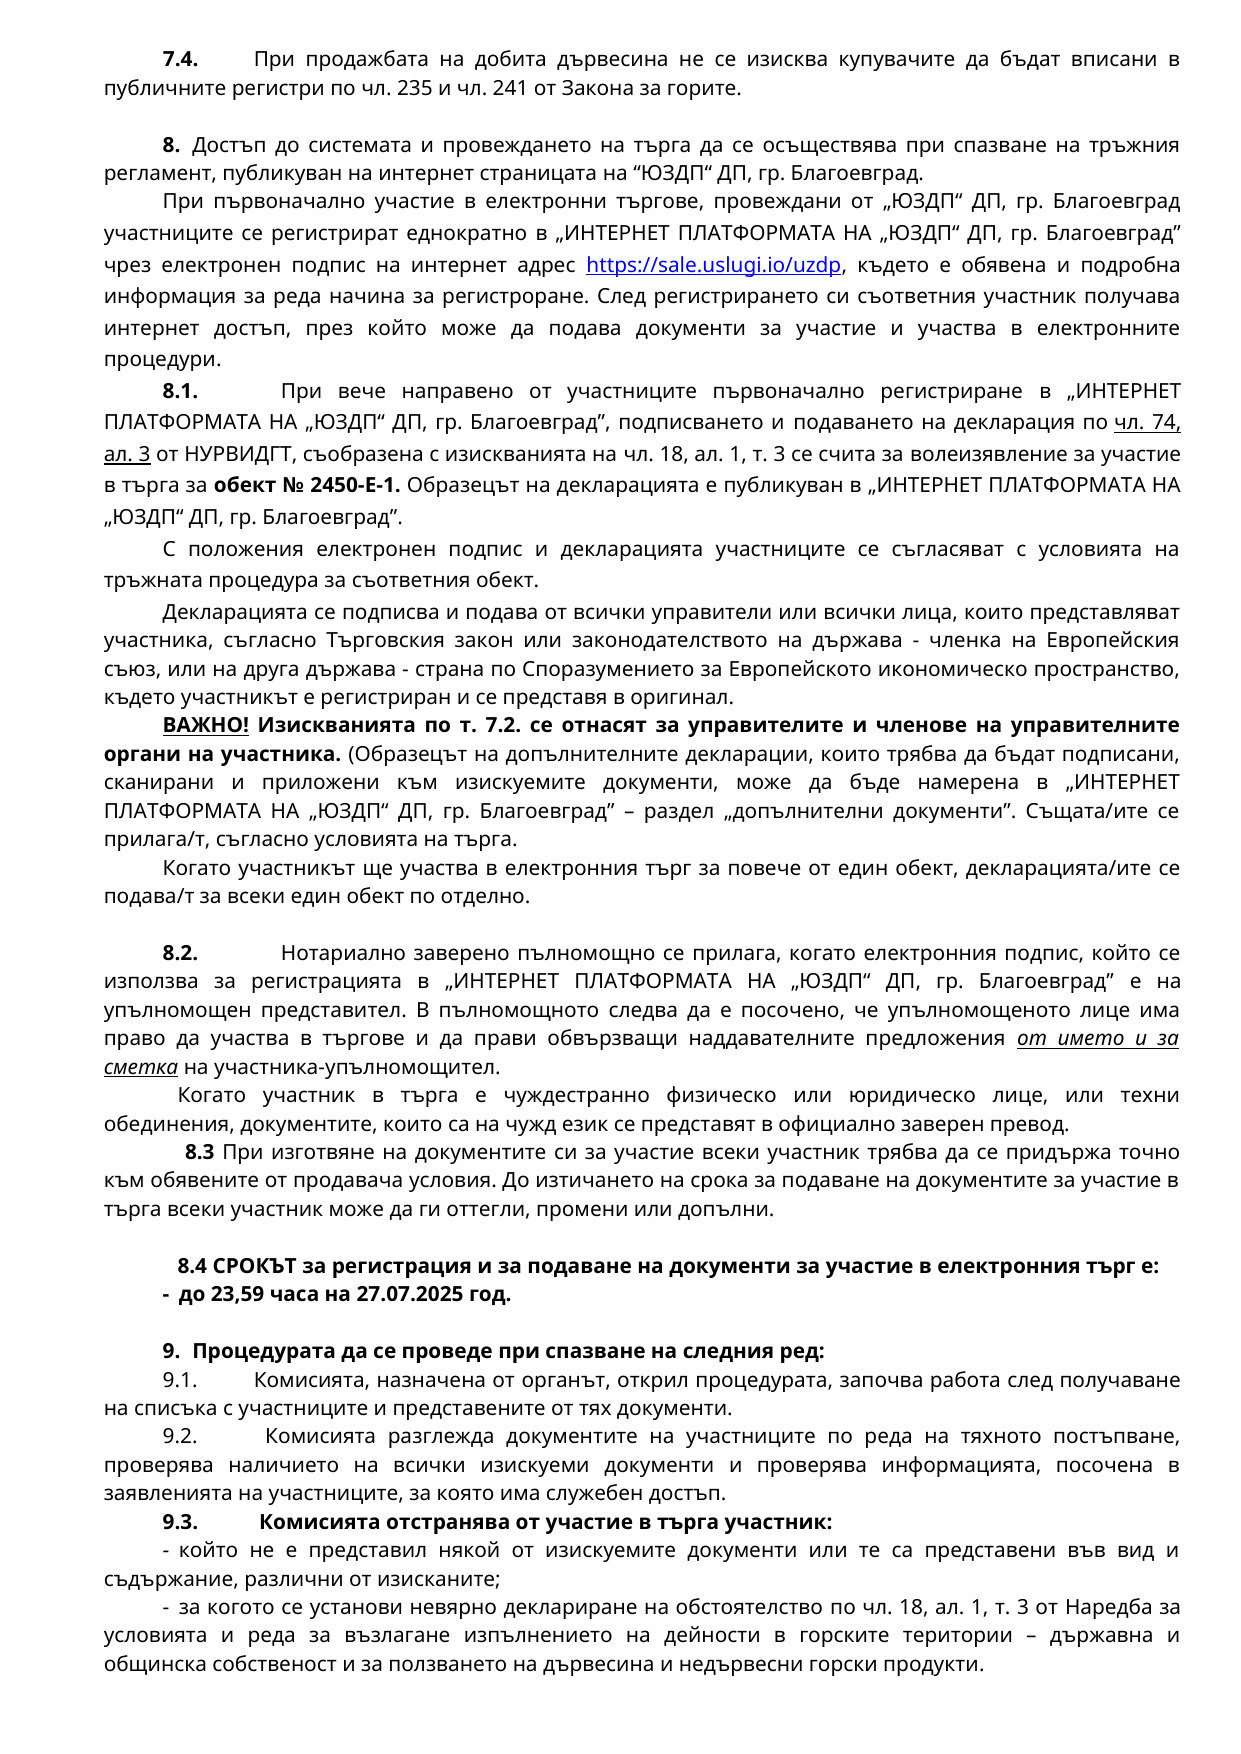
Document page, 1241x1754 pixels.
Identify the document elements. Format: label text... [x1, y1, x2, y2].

list който не е представил някой от изискуемите документи или те са представени във вид и съдържание, различни от изисканите; [103, 1535, 1181, 1592]
list Нотариално заверено пълномощно се прилага, когато електронния подпис, който се използва за регистрацията в „ИНТЕРНЕТ ПЛАТФОРМАТА НА „ЮЗДП“ ДП, гр. Благоевград” е на упълномощен представител. В пълномощното следва да е посочено, че упълномощеното лице има право да участва в търгове и да прави обвързващи наддавателните предложения от името и за сметка на участника-упълномощител. [103, 967, 1181, 1080]
list до 23,59 часа на 27.07.2025 год. [103, 1279, 1181, 1308]
list Комисията разглежда документите на участниците по реда на тяхното постъпване, проверява наличието на всички изискуеми документи и проверява информацията, посочена в заявленията на участниците, за която има служебен достъп. [103, 1422, 1181, 1507]
list Комисията, назначена от органът, открил процедурата, започва работа след получаване на списъка с участниците и представените от тях документи. [103, 1365, 1181, 1422]
text При първоначално участие в електронни търгове, провеждани от „ЮЗДП“ ДП, гр. Благоевград участниците се регистрират еднократно в „ИНТЕРНЕТ ПЛАТФОРМАТА НА „ЮЗДП“ ДП, гр. Благоевград” чрез електронен подпис на интернет адрес https://sale.uslugi.io/uzdp, където е обявена и подробна информация за реда начина за регистроране. След регистрирането си съответния участник получава интернет достъп, през който може да подава документи за участие и участва в електронните процедури. [103, 187, 1181, 373]
list за когото се установи невярно деклариране на обстоятелство по чл. 18, ал. 1, т. 3 от Наредба за условията и реда за възлагане изпълнението на дейности в горските територии – държавна и общинска собственост и за ползването на дървесина и недървесни горски продукти. [103, 1592, 1181, 1677]
list Достъп до системата и провеждането на търга да се осъществява при спазване на тръжния регламент, публикуван на интернет страницата на “ЮЗДП“ ДП, гр. Благоевград. [103, 130, 1181, 187]
list Комисията отстранява от участие в търга участник: [103, 1507, 1181, 1535]
text ВАЖНО! Изискванията по т. 7.2. се отнасят за управителите и членове на управителните органи на участника. (Образецът на допълнителните декларации, които трябва да бъдат подписани, сканирани и приложени към изискуемите документи, може да бъде намерена в „ИНТЕРНЕТ ПЛАТФОРМАТА НА „ЮЗДП“ ДП, гр. Благоевград” – раздел „допълнителни документи”. Същата/ите се прилага/т, съгласно условията на търга. [103, 711, 1181, 853]
text 8.4 СРОКЪТ за регистрация и за подаване на документи за участие в електронния търг е: [103, 1251, 1181, 1279]
list Процедурата да се проведе при спазване на следния ред: [103, 1336, 1181, 1365]
text 8.3 При изготвяне на документите си за участие всеки участник трябва да се придържа точно към обявените от продавача условия. До изтичането на срока за подаване на документите за участие в търга всеки участник може да ги оттегли, промени или допълни. [103, 1137, 1181, 1222]
text Когато участникът ще участва в електронния търг за повече от един обект, декларацията/ите се подава/т за всеки един обект по отделно. [103, 853, 1181, 910]
text Декларацията се подписва и подава от всички управители или всички лица, които представляват участника, съгласно Търговския закон или законодателството на държава - членка на Европейския съюз, или на друга държава - страна по Споразумението за Европейското икономическо пространство, където участникът е регистриран и се представя в оригинал. [103, 597, 1181, 711]
text Когато участник в търга е чуждестранно физическо или юридическо лице, или техни обединения, документите, които са на чужд език се представят в официално заверен превод. [103, 1080, 1181, 1137]
list При вече направено от участниците първоначално регистриране в „ИНТЕРНЕТ ПЛАТФОРМАТА НА „ЮЗДП“ ДП, гр. Благоевград”, подписването и подаването на декларация по чл. 74, ал. 3 от НУРВИДГТ, съобразена с изискванията на чл. 18, ал. 1, т. 3 се счита за волеизявление за участие в търга за обект № 2450-Е-1. Образецът на декларацията е публикуван в „ИНТЕРНЕТ ПЛАТФОРМАТА НА „ЮЗДП“ ДП, гр. Благоевград”. [103, 376, 1181, 531]
text С положения електронен подпис и декларацията участниците се съгласяват с условията на тръжната процедура за съответния обект. [103, 534, 1181, 594]
text 7.4. При продажбата на добита дървесина не се изисква купувачите да бъдат вписани в публичните регистри по чл. 235 и чл. 241 от Закона за горите. [103, 44, 1181, 101]
